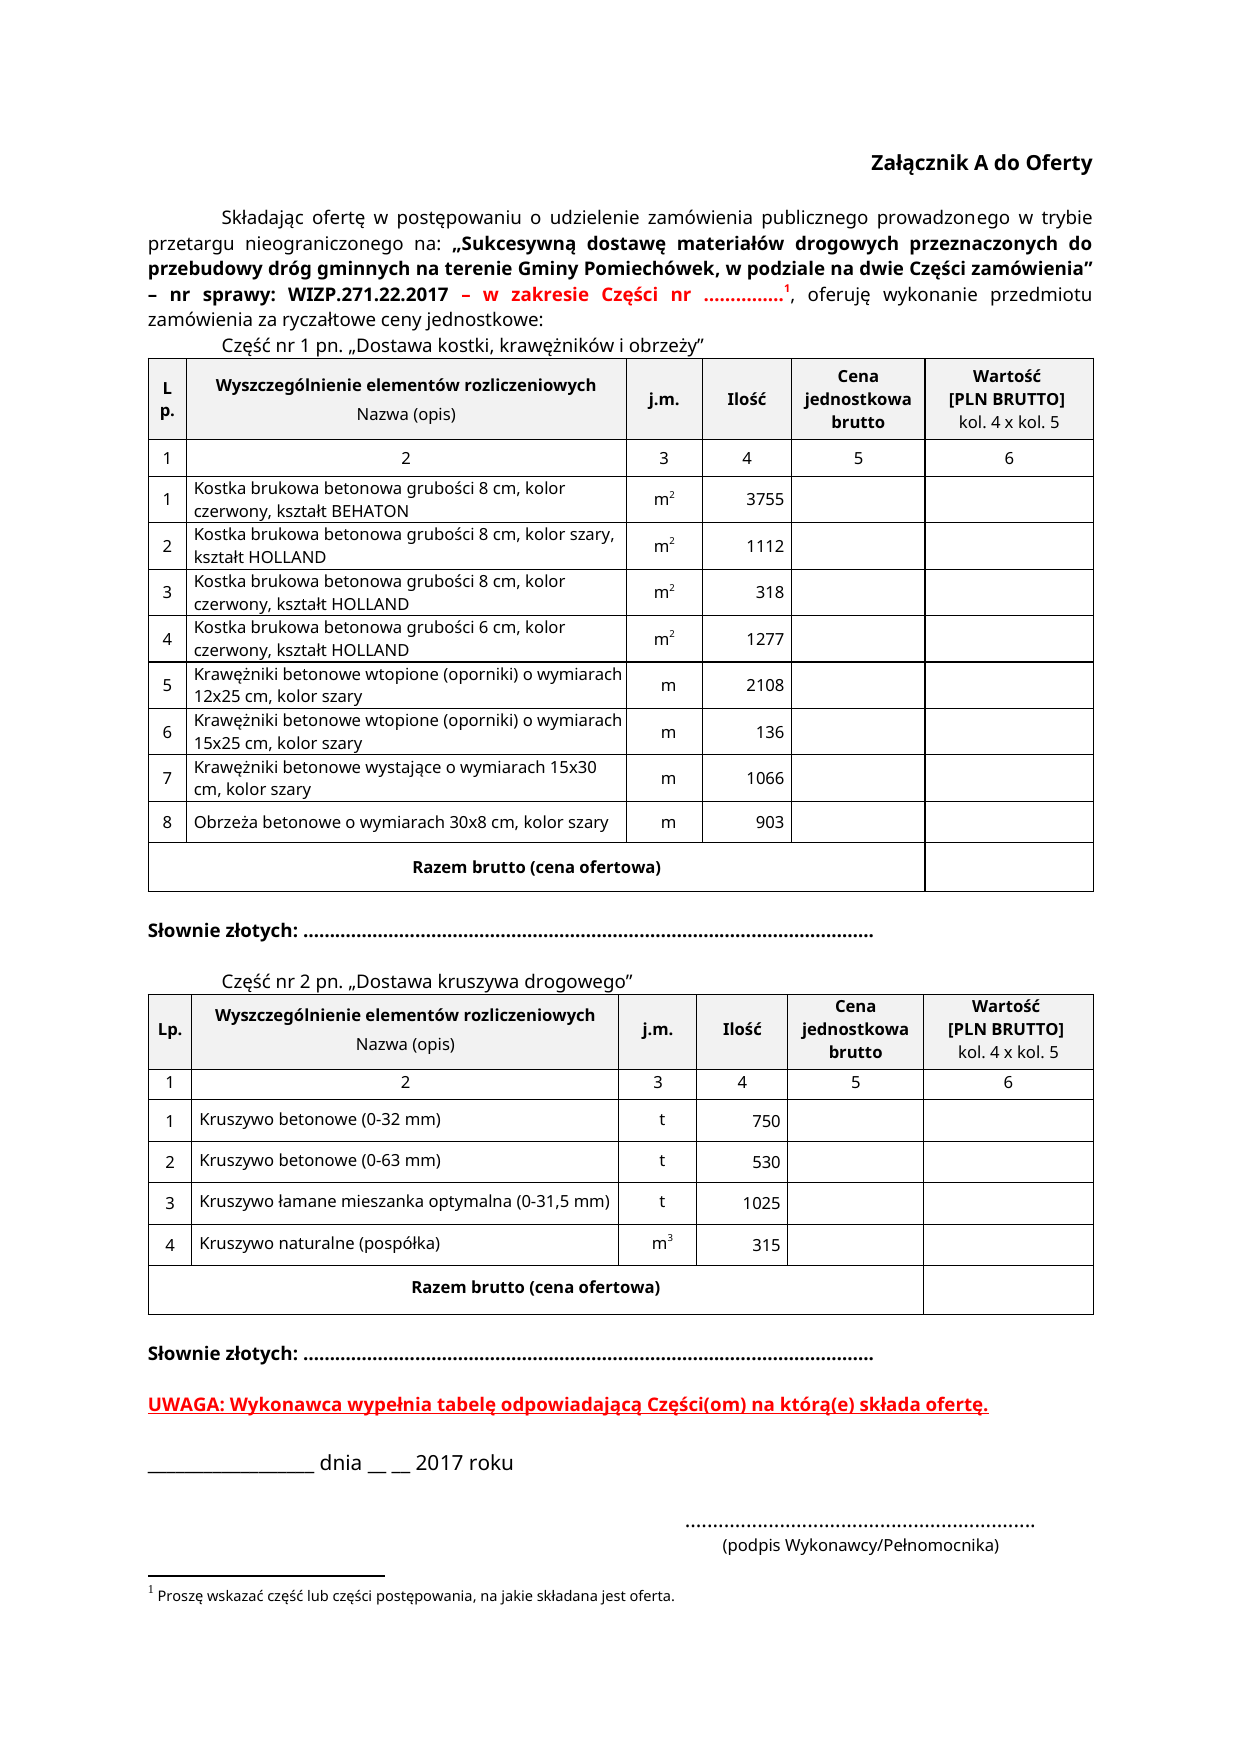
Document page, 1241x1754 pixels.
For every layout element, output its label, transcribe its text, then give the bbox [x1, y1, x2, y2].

table_cell m [627, 709, 702, 754]
table_cell m2 [627, 523, 702, 568]
table_cell [788, 1142, 923, 1182]
table_cell [788, 1183, 923, 1223]
list UWAGA: Wykonawca wypełnia tabelę odpowiadającą Części(om) na którą(e) składa ofertę. [148, 1391, 1093, 1417]
text Słownie złotych: …………………………………………………………………………………………….. [148, 917, 1093, 943]
table_header Ilość [703, 359, 791, 439]
table_cell 5 [149, 663, 186, 708]
table_cell m [627, 802, 702, 842]
table_cell Krawężniki betonowe wtopione (oporniki) o wymiarach 15x25 cm, kolor szary [187, 709, 626, 754]
table_cell [926, 570, 1093, 615]
table_cell 903 [703, 802, 791, 842]
table_cell Kostka brukowa betonowa grubości 6 cm, kolor czerwony, kształt HOLLAND [187, 616, 626, 661]
table_cell [788, 1225, 923, 1265]
table_cell 2 [187, 440, 626, 476]
table_cell 8 [149, 802, 186, 842]
table_cell [792, 663, 924, 708]
table_cell 1277 [703, 616, 791, 661]
table_cell 4 [149, 616, 186, 661]
table_cell 4 [703, 440, 791, 476]
table_cell t [619, 1183, 696, 1223]
table_header Wartość [PLN BRUTTO] kol. 4 x kol. 5 [926, 359, 1093, 439]
table_cell 1066 [703, 755, 791, 801]
table_cell [924, 1266, 1093, 1313]
table_cell 315 [697, 1225, 787, 1265]
table_cell 136 [703, 709, 791, 754]
table_cell m2 [627, 570, 702, 615]
table_header Wartość [PLN BRUTTO] kol. 4 x kol. 5 [924, 995, 1093, 1069]
table_cell [792, 616, 924, 661]
table_cell 4 [697, 1070, 787, 1099]
table_cell m [627, 663, 702, 708]
table_cell 1025 [697, 1183, 787, 1223]
table_cell 7 [149, 755, 186, 801]
table_cell 1 [149, 477, 186, 522]
table_cell m [627, 755, 702, 801]
table_cell 2 [149, 1142, 191, 1182]
table_cell 530 [697, 1142, 787, 1182]
table_cell [792, 709, 924, 754]
table_cell 1 [149, 440, 186, 476]
text Część nr 2 pn. „Dostawa kruszywa drogowego” [148, 968, 1093, 994]
table_header Cena jednostkowa brutto [788, 995, 923, 1069]
table_header Cena jednostkowa brutto [792, 359, 924, 439]
table_cell 2 [149, 523, 186, 568]
table_header Ilość [697, 995, 787, 1069]
table_cell [792, 477, 924, 522]
table_cell 1112 [703, 523, 791, 568]
table_cell m2 [627, 477, 702, 522]
table_cell [926, 523, 1093, 568]
table_cell Kruszywo betonowe (0-32 mm) [192, 1100, 618, 1141]
table_cell [926, 477, 1093, 522]
table_cell 3 [149, 570, 186, 615]
table_cell [792, 802, 924, 842]
table_cell Kruszywo betonowe (0-63 mm) [192, 1142, 618, 1182]
text Załącznik A do Oferty [148, 148, 1093, 176]
table_cell 5 [788, 1070, 923, 1099]
table_cell [926, 843, 1093, 891]
text __________________ dnia __ __ 2017 roku [148, 1445, 1093, 1476]
table_cell 1 [149, 1070, 191, 1099]
table_cell 4 [149, 1225, 191, 1265]
table_cell Razem brutto (cena ofertowa) [149, 1266, 923, 1313]
table_cell Kostka brukowa betonowa grubości 8 cm, kolor czerwony, kształt BEHATON [187, 477, 626, 522]
table_cell m2 [627, 616, 702, 661]
table_cell 318 [703, 570, 791, 615]
table_cell 6 [926, 440, 1093, 476]
table_cell [926, 616, 1093, 661]
text Składając ofertę w postępowaniu o udzielenie zamówienia publicznego prowadzonego w trybie przetargu nieograniczonego na: „Sukcesywną dostawę materiałów drogowych przeznaczonych do przebudowy dróg gminnych na terenie Gminy Pomiechówek, w podziale na dwie Części zamówienia” – nr sprawy: WIZP.271.22.2017 – w zakresie Części nr ……………, oferuję wykonanie przedmiotu zamówienia za ryczałtowe ceny jednostkowe: [148, 204, 1093, 332]
table_cell 750 [697, 1100, 787, 1141]
table_cell [926, 709, 1093, 754]
table_cell Kruszywo łamane mieszanka optymalna (0-31,5 mm) [192, 1183, 618, 1223]
table_cell 2108 [703, 663, 791, 708]
table_cell 3 [627, 440, 702, 476]
table_cell t [619, 1142, 696, 1182]
table_cell [924, 1100, 1093, 1141]
table_cell [926, 663, 1093, 708]
table_cell 2 [192, 1070, 618, 1099]
table_cell [926, 802, 1093, 842]
table_header Wyszczególnienie elementów rozliczeniowych Nazwa (opis) [187, 359, 626, 439]
table_cell 3 [619, 1070, 696, 1099]
table_cell [792, 523, 924, 568]
table_header Wyszczególnienie elementów rozliczeniowych Nazwa (opis) [192, 995, 618, 1069]
text ............................................................... [620, 1505, 1101, 1533]
table_cell Kostka brukowa betonowa grubości 8 cm, kolor czerwony, kształt HOLLAND [187, 570, 626, 615]
table_cell Krawężniki betonowe wystające o wymiarach 15x30 cm, kolor szary [187, 755, 626, 801]
table_cell [792, 755, 924, 801]
table_cell m3 [619, 1225, 696, 1265]
text Słownie złotych: …………………………………………………………………………………………….. [148, 1340, 1093, 1366]
table_cell Razem brutto (cena ofertowa) [149, 843, 924, 891]
table_header j.m. [627, 359, 702, 439]
table_cell 1 [149, 1100, 191, 1141]
table_cell 5 [792, 440, 924, 476]
table_cell [924, 1183, 1093, 1223]
table_cell [788, 1100, 923, 1141]
table_cell 6 [149, 709, 186, 754]
table_cell Kostka brukowa betonowa grubości 8 cm, kolor szary, kształt HOLLAND [187, 523, 626, 568]
table_cell Kruszywo naturalne (pospółka) [192, 1225, 618, 1265]
table_cell [926, 755, 1093, 801]
text (podpis Wykonawcy/Pełnomocnika) [620, 1533, 1101, 1556]
table_cell [924, 1225, 1093, 1265]
table_cell Krawężniki betonowe wtopione (oporniki) o wymiarach 12x25 cm, kolor szary [187, 663, 626, 708]
table_cell 3755 [703, 477, 791, 522]
table_header Lp. [149, 359, 186, 439]
table_cell 3 [149, 1183, 191, 1223]
table_header Lp. [149, 995, 191, 1069]
text Część nr 1 pn. „Dostawa kostki, krawężników i obrzeży” [148, 332, 1093, 358]
table_cell t [619, 1100, 696, 1141]
table_cell Obrzeża betonowe o wymiarach 30x8 cm, kolor szary [187, 802, 626, 842]
table_cell [924, 1142, 1093, 1182]
table_cell 6 [924, 1070, 1093, 1099]
table_cell [792, 570, 924, 615]
table_header j.m. [619, 995, 696, 1069]
